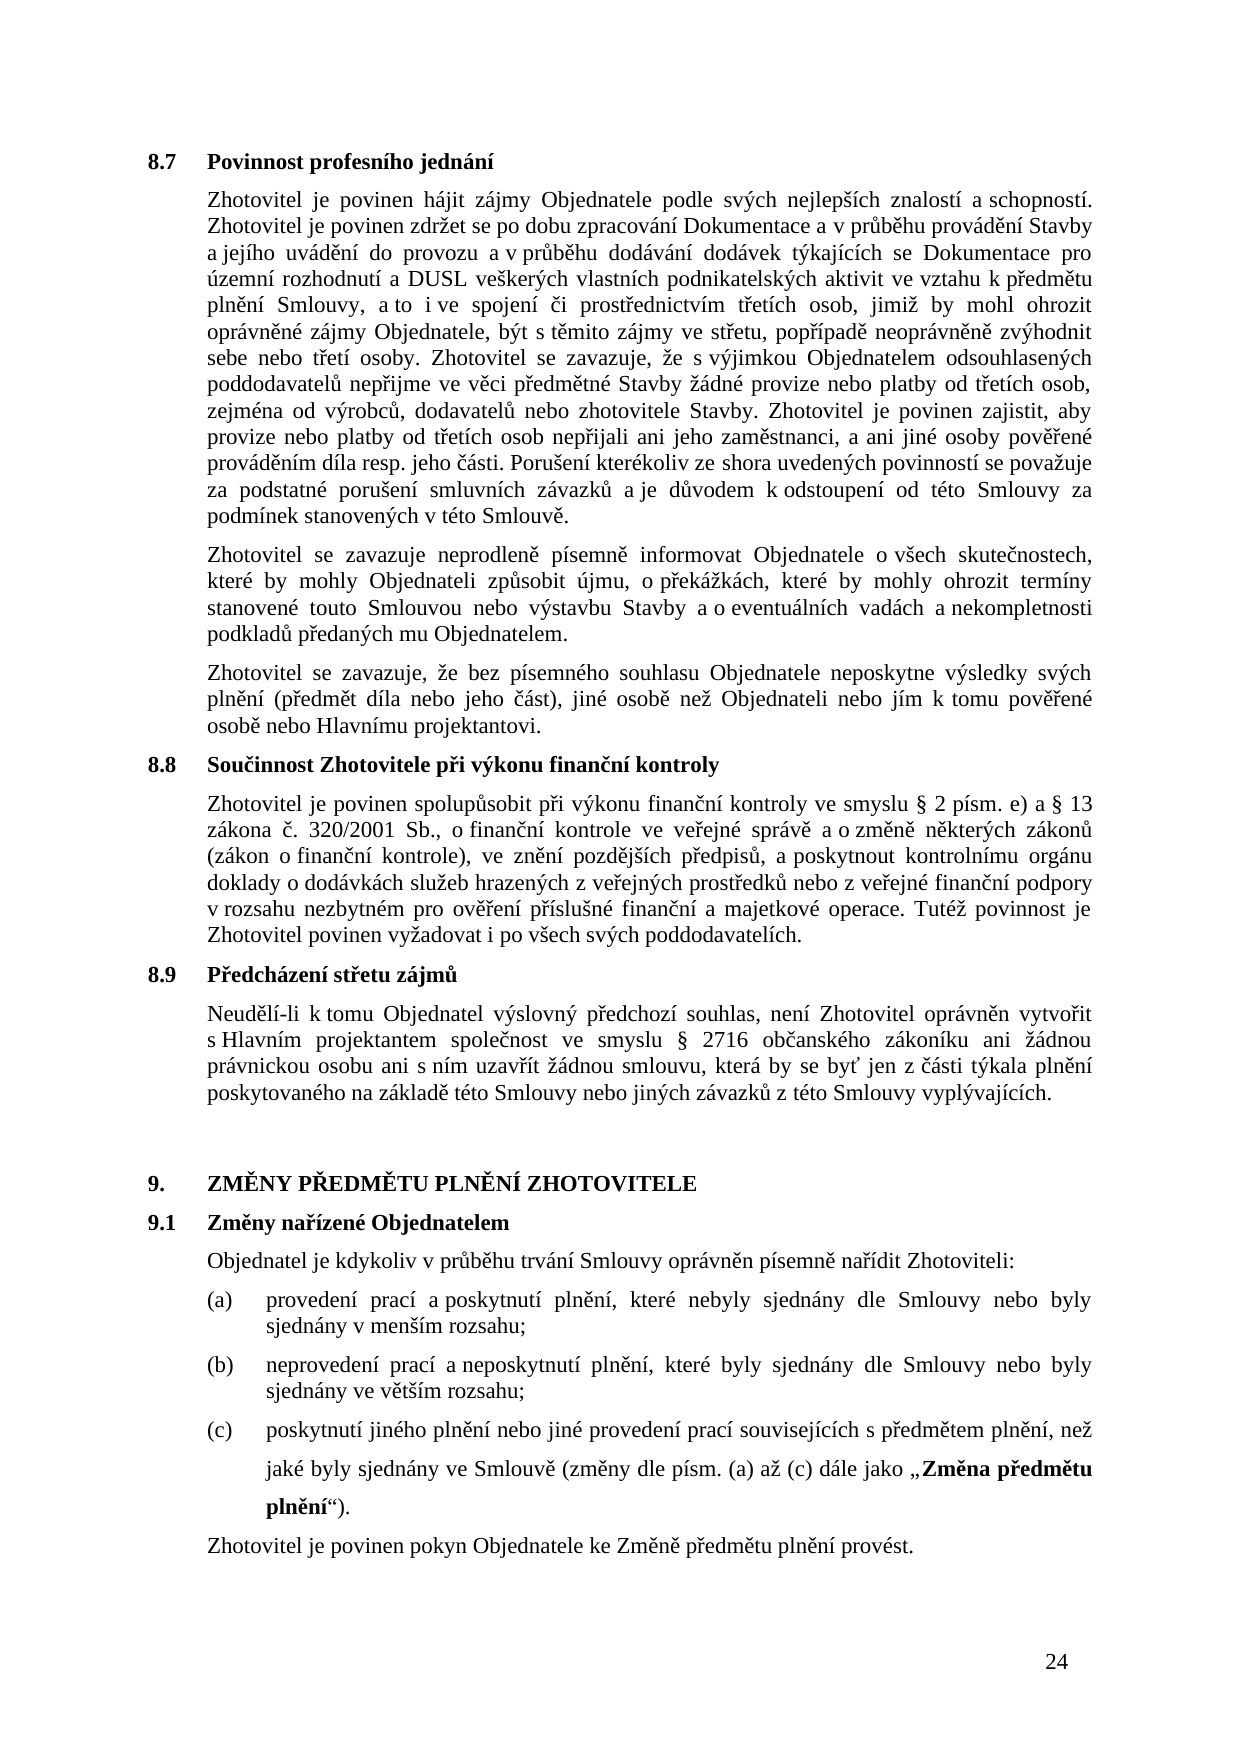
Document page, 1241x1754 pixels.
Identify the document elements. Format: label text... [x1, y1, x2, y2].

subtitle Součinnost Zhotovitele při výkonu finanční kontroly [148, 751, 1092, 777]
subtitle Změny nařízené Objednatelem [148, 1209, 1092, 1235]
text Zhotovitel je povinen hájit zájmy Objednatele podle svých nejlepších znalostí a schopností. Zhotovitel je povinen zdržet se po dobu zpracování Dokumentace a v průběhu provádění Stavby a jejího uvádění do provozu a v průběhu dodávání dodávek týkajících se Dokumentace pro územní rozhodnutí a DUSL veškerých vlastních podnikatelských aktivit ve vztahu k předmětu plnění Smlouvy, a to i ve spojení či prostřednictvím třetích osob, jimiž by mohl ohrozit oprávněné zájmy Objednatele, být s těmito zájmy ve střetu, popřípadě neoprávněně zvýhodnit sebe nebo třetí osoby. Zhotovitel se zavazuje, že s výjimkou Objednatelem odsouhlasených poddodavatelů nepřijme ve věci předmětné Stavby žádné provize nebo platby od třetích osob, zejména od výrobců, dodavatelů nebo zhotovitele Stavby. Zhotovitel je povinen zajistit, aby provize nebo platby od třetích osob nepřijali ani jeho zaměstnanci, a ani jiné osoby pověřené prováděním díla resp. jeho části. Porušení kterékoliv ze shora uvedených povinností se považuje za podstatné porušení smluvních závazků a je důvodem k odstoupení od této Smlouvy za podmínek stanovených v této Smlouvě. [207, 186, 1092, 528]
text Zhotovitel se zavazuje neprodleně písemně informovat Objednatele o všech skutečnostech, které by mohly Objednateli způsobit újmu, o překážkách, které by mohly ohrozit termíny stanovené touto Smlouvou nebo výstavbu Stavby a o eventuálních vadách a nekompletnosti podkladů předaných mu Objednatelem. [207, 541, 1092, 647]
subtitle Povinnost profesního jednání [148, 148, 1092, 174]
text Neudělí-li k tomu Objednatel výslovný předchozí souhlas, není Zhotovitel oprávněn vytvořit s Hlavním projektantem společnost ve smyslu § 2716 občanského zákoníku ani žádnou právnickou osobu ani s ním uzavřít žádnou smlouvu, která by se byť jen z části týkala plnění poskytovaného na základě této Smlouvy nebo jiných závazků z této Smlouvy vyplývajících. [207, 1000, 1092, 1105]
subtitle Předcházení střetu zájmů [148, 961, 1092, 987]
text Zhotovitel je povinen spolupůsobit při výkonu finanční kontroly ve smyslu § 2 písm. e) a § 13 zákona č. 320/2001 Sb., o finanční kontrole ve veřejné správě a o změně některých zákonů (zákon o finanční kontrole), ve znění pozdějších předpisů, a poskytnout kontrolnímu orgánu doklady o dodávkách služeb hrazených z veřejných prostředků nebo z veřejné finanční podpory v rozsahu nezbytném pro ověření příslušné finanční a majetkové operace. Tutéž povinnost je Zhotovitel povinen vyžadovat i po všech svých poddodavatelích. [207, 790, 1092, 948]
list neprovedení prací a neposkytnutí plnění, které byly sjednány dle Smlouvy nebo byly sjednány ve větším rozsahu; [207, 1351, 1092, 1404]
list poskytnutí jiného plnění nebo jiné provedení prací souvisejících s předmětem plnění, než jaké byly sjednány ve Smlouvě (změny dle písm. (a) až (c) dále jako „Změna předmětu plnění“). [207, 1416, 1092, 1519]
text Objednatel je kdykoliv v průběhu trvání Smlouvy oprávněn písemně nařídit Zhotoviteli: [207, 1247, 1092, 1273]
subtitle ZMĚNY PŘEDMĚTU PLNĚNÍ ZHOTOVITELE [148, 1170, 1092, 1196]
text Zhotovitel se zavazuje, že bez písemného souhlasu Objednatele neposkytne výsledky svých plnění (předmět díla nebo jeho část), jiné osobě než Objednateli nebo jím k tomu pověřené osobě nebo Hlavnímu projektantovi. [207, 659, 1092, 738]
list provedení prací a poskytnutí plnění, které nebyly sjednány dle Smlouvy nebo byly sjednány v menším rozsahu; [207, 1286, 1092, 1338]
text Zhotovitel je povinen pokyn Objednatele ke Změně předmětu plnění provést. [207, 1532, 1092, 1558]
